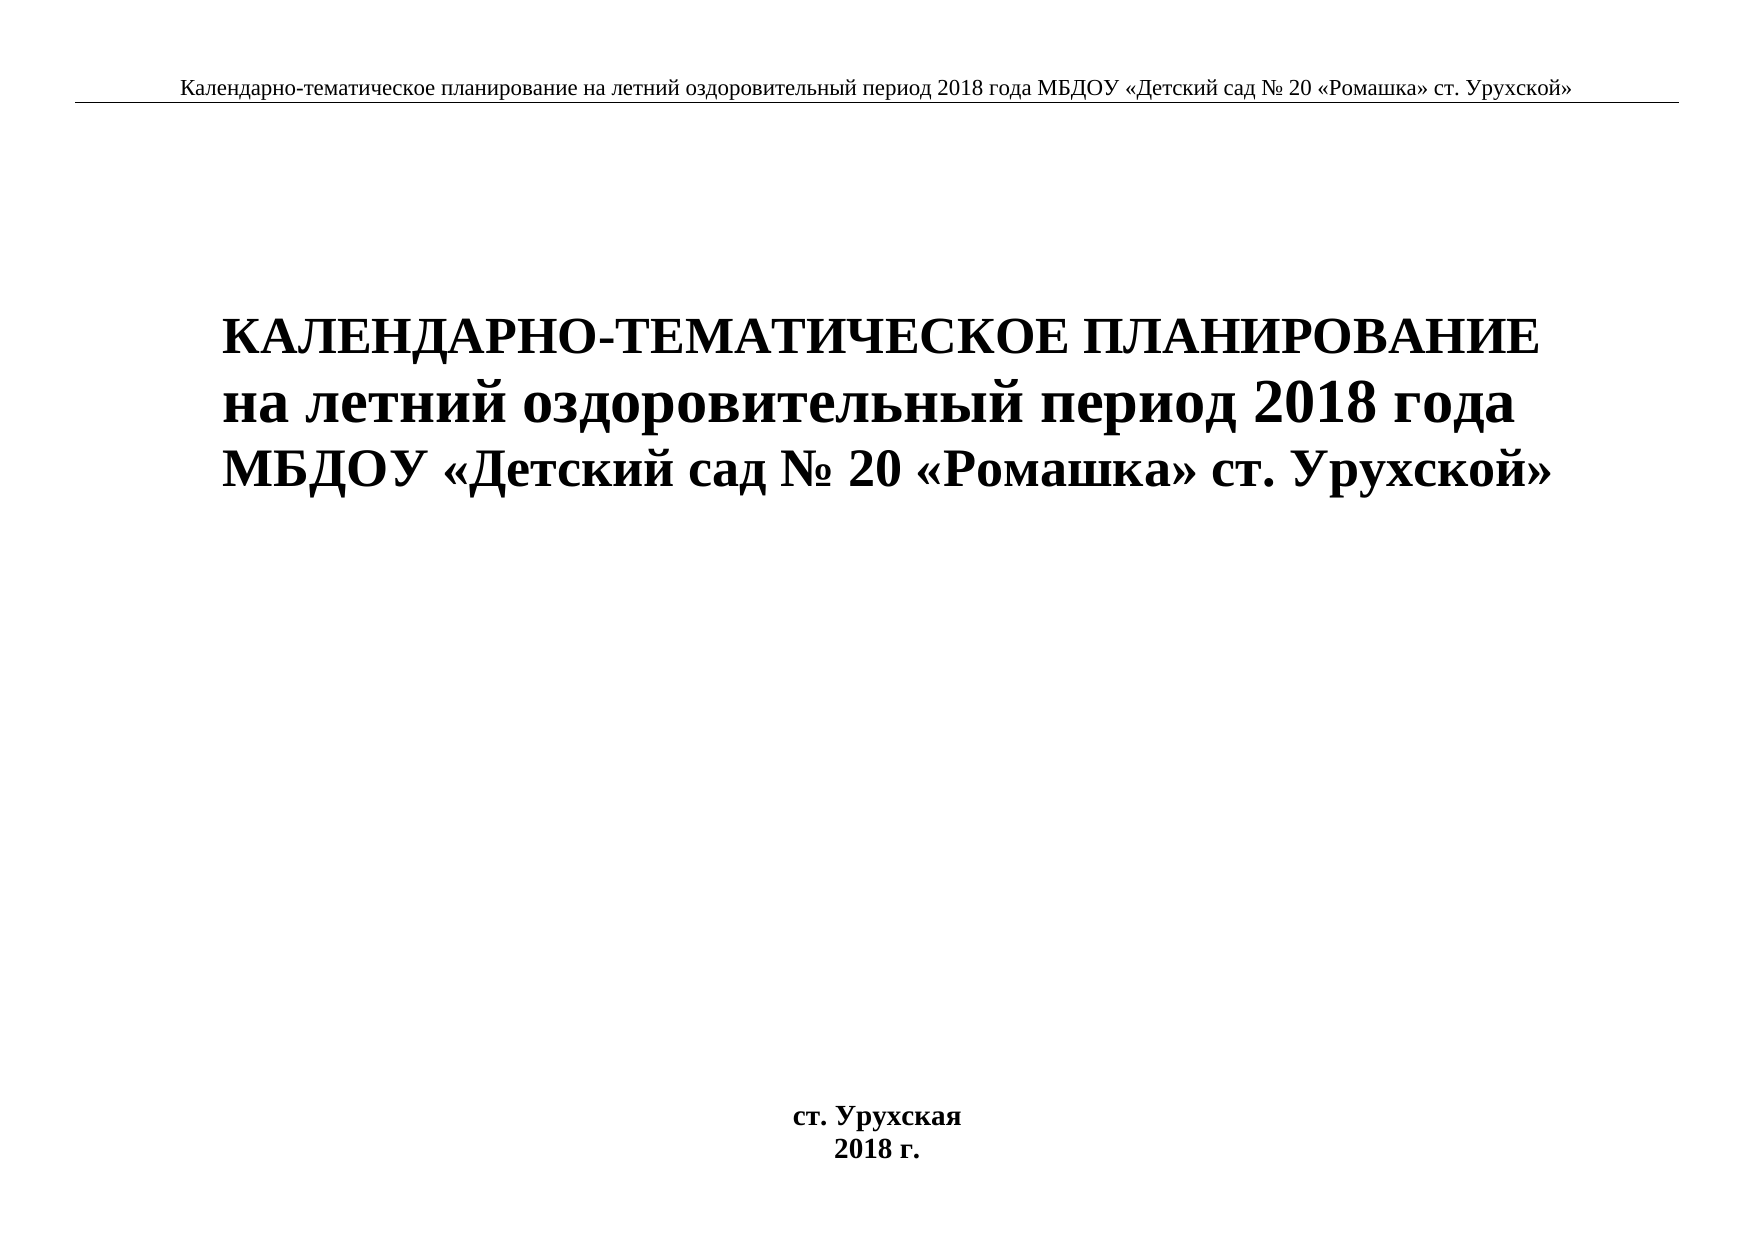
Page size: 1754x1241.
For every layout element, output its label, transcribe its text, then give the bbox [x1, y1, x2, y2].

text на летний оздоровительный период 2018 года [164, 364, 1679, 436]
text 2018 г. [75, 1131, 1679, 1165]
text КАЛЕНДАРНО-ТЕМАТИЧЕСКОЕ ПЛАНИРОВАНИЕ [164, 304, 1679, 364]
text ст. Урухская [75, 1098, 1679, 1131]
text МБДОУ «Детский сад № 20 «Ромашка» ст. Урухской» [164, 436, 1679, 499]
